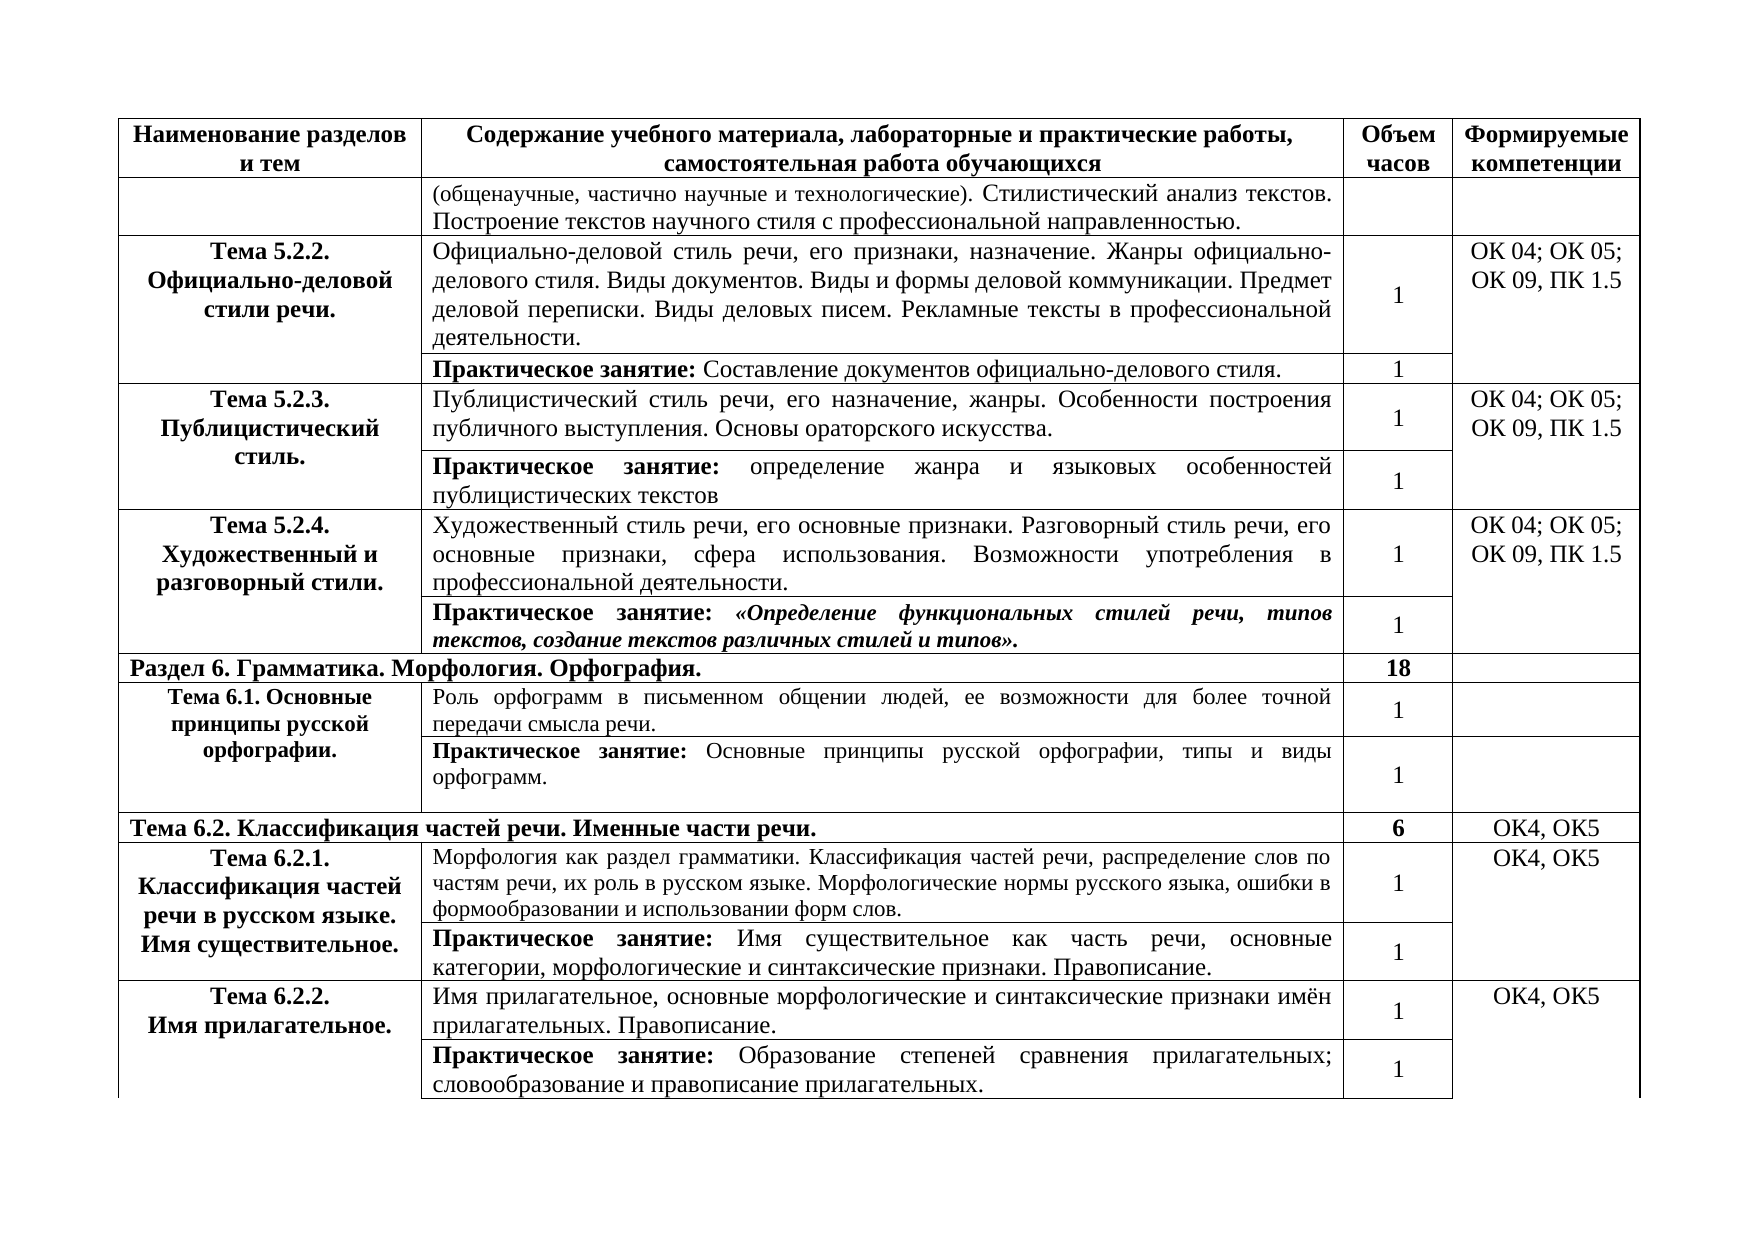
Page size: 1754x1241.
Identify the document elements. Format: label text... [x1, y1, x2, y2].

table_cell Тема 6.2.2. Имя прилагательное. [119, 981, 421, 1097]
table_header Наименование разделов и тем [119, 119, 421, 177]
table_cell 1 [1344, 354, 1452, 383]
table_cell 1 [1344, 451, 1452, 509]
table_cell ОК4, ОК5 [1453, 813, 1639, 842]
table_cell ОК 04; ОК 05; ОК 09, ПК 1.5 [1453, 510, 1639, 652]
table_cell Художественный стиль речи, его основные признаки. Разговорный стиль речи, его основные признаки, сфера использования. Возможности употребления в профессиональной деятельности. [422, 510, 1343, 596]
table_cell 6 [1344, 813, 1452, 842]
table_cell Практическое занятие: Основные принципы русской орфографии, типы и виды орфограмм. [422, 737, 1343, 812]
table_cell Практическое занятие: Составление документов официально-делового стиля. [422, 354, 1343, 383]
table_header Объем часов [1344, 119, 1452, 177]
table_cell 18 [1344, 654, 1452, 682]
table_cell 1 [1344, 683, 1452, 736]
table_cell Практическое занятие: определение жанра и языковых особенностей публицистических текстов [422, 451, 1343, 509]
table_cell Практическое занятие: Имя существительное как часть речи, основные категории, морфологические и синтаксические признаки. Правописание. [422, 923, 1343, 980]
table_cell Роль орфограмм в письменном общении людей, ее возможности для более точной передачи смысла речи. [422, 683, 1343, 736]
table_header Формируемые компетенции [1453, 119, 1639, 177]
table_cell Тема 6.1. Основные принципы русской орфографии. [119, 683, 421, 812]
table_cell Официально-деловой стиль речи, его признаки, назначение. Жанры официально-делового стиля. Виды документов. Виды и формы деловой коммуникации. Предмет деловой переписки. Виды деловых писем. Рекламные тексты в профессиональной деятельности. [422, 236, 1343, 353]
table_cell 1 [1344, 510, 1452, 596]
table_cell 1 [1344, 737, 1452, 812]
table_cell 1 [1344, 923, 1452, 980]
table_cell ОК4, ОК5 [1453, 981, 1639, 1097]
table_cell [1453, 654, 1639, 682]
table_cell Тема 5.2.2. Официально-деловой стили речи. [119, 236, 421, 383]
table_cell Практическое занятие: «Определение функциональных стилей речи, типов текстов, создание текстов различных стилей и типов». [422, 597, 1343, 652]
table_cell Имя прилагательное, основные морфологические и синтаксические признаки имён прилагательных. Правописание. [422, 981, 1343, 1039]
table_cell 1 [1344, 1040, 1452, 1097]
table_cell ОК 04; ОК 05; ОК 09, ПК 1.5 [1453, 236, 1639, 383]
table_cell 1 [1344, 236, 1452, 353]
table_cell Тема 5.2.4. Художественный и разговорный стили. [119, 510, 421, 652]
table_cell ОК 04; ОК 05; ОК 09, ПК 1.5 [1453, 384, 1639, 509]
table_cell [1453, 737, 1639, 812]
table_cell 1 [1344, 384, 1452, 450]
table_cell Тема 6.2. Классификация частей речи. Именные части речи. [119, 813, 1343, 842]
table_cell Практическое занятие: Образование степеней сравнения прилагательных; словообразование и правописание прилагательных. [422, 1040, 1343, 1097]
table_cell ОК4, ОК5 [1453, 843, 1639, 980]
table_cell [1453, 683, 1639, 736]
table_cell Публицистический стиль речи, его назначение, жанры. Особенности построения публичного выступления. Основы ораторского искусства. [422, 384, 1343, 450]
table_cell 1 [1344, 843, 1452, 922]
table_cell 1 [1344, 178, 1452, 235]
table_cell Тема 5.2.3. Публицистический стиль. [119, 384, 421, 509]
table_cell 1 [1344, 981, 1452, 1039]
table_cell Морфология как раздел грамматики. Классификация частей речи, распределение слов по частям речи, их роль в русском языке. Морфологические нормы русского языка, ошибки в формообразовании и использовании форм слов. [422, 843, 1343, 922]
table_header Содержание учебного материала, лабораторные и практические работы, самостоятельная работа обучающихся [422, 119, 1343, 177]
table_cell 1 [1344, 597, 1452, 652]
table_cell Тема 6.2.1. Классификация частей речи в русском языке. Имя существительное. [119, 843, 421, 980]
table_cell Раздел 6. Грамматика. Морфология. Орфография. [119, 654, 1343, 682]
